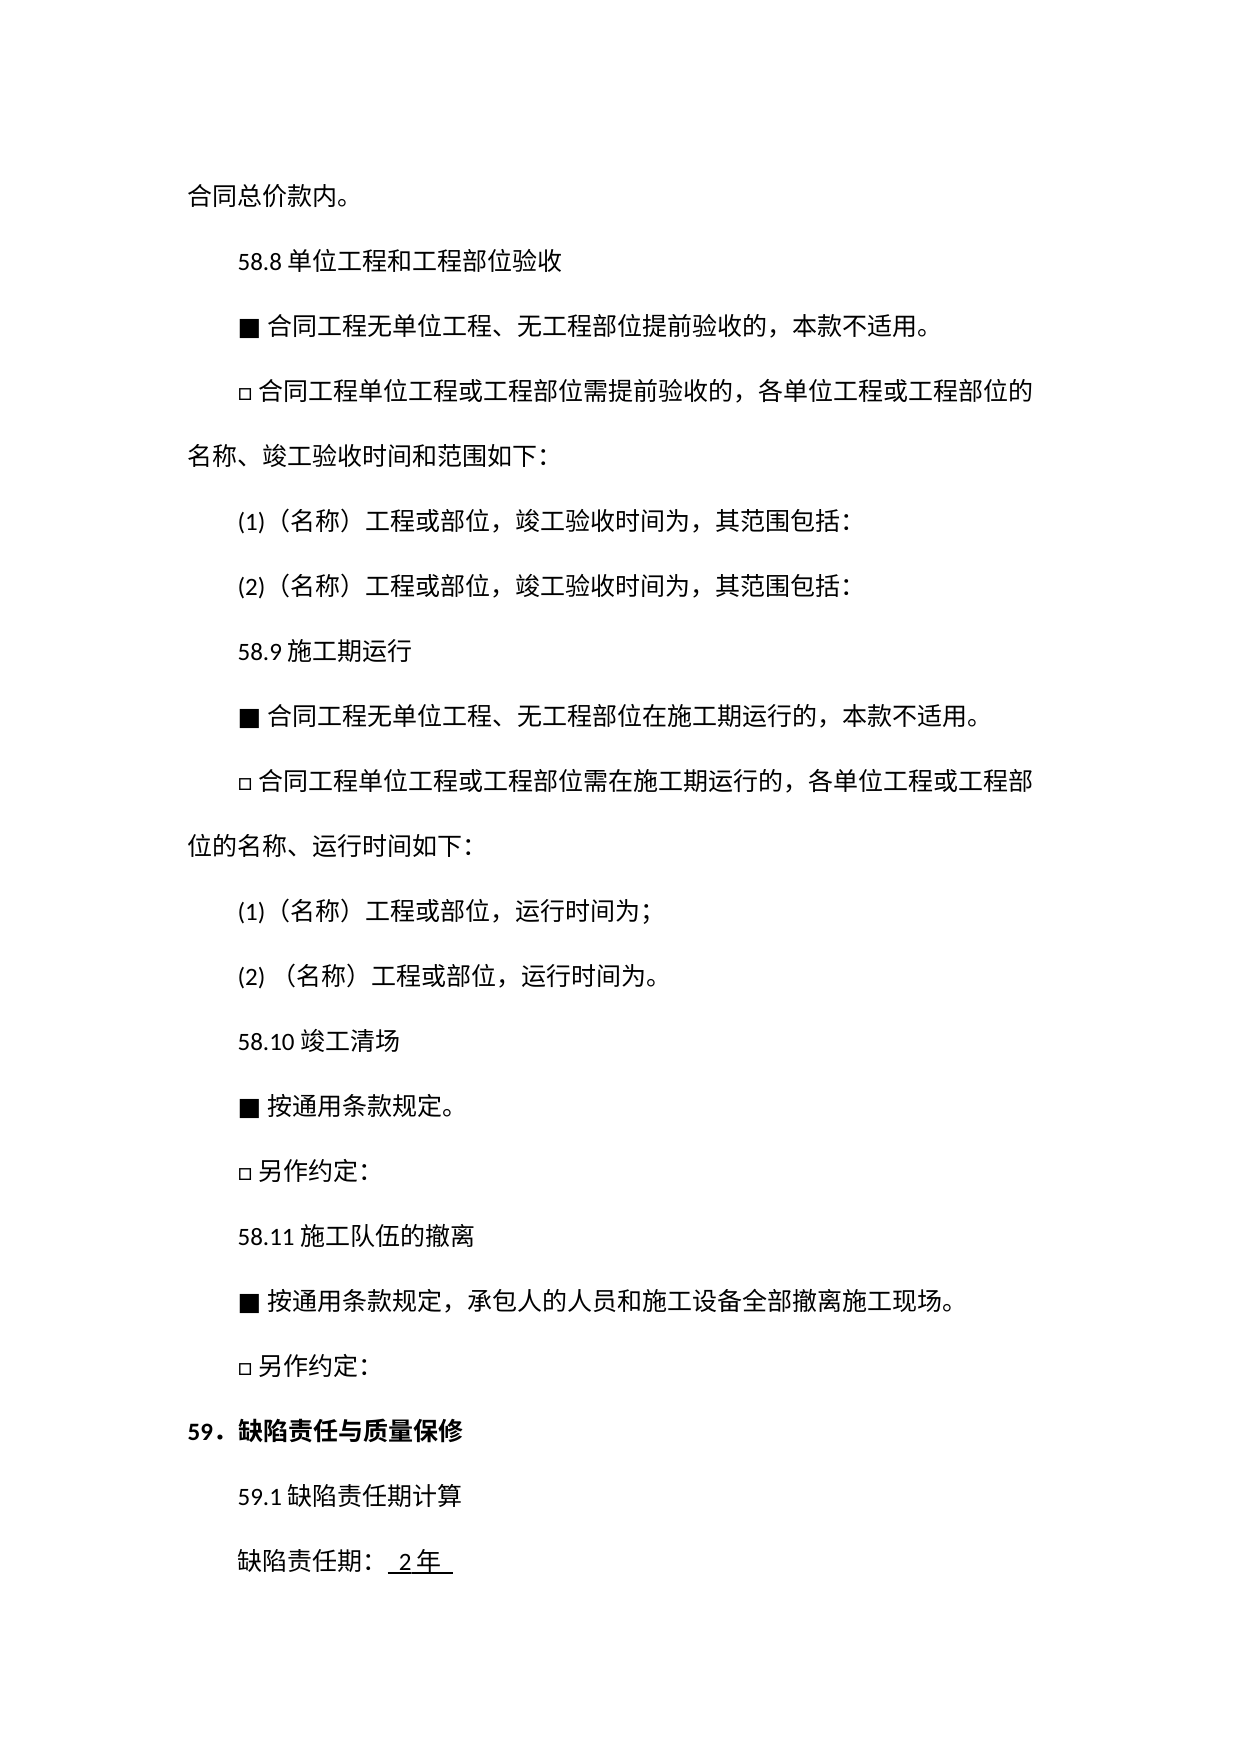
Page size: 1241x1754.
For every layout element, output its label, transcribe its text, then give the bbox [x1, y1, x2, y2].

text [187, 162, 1053, 227]
text (2) （名称）工程或部位，运行时间为。 [187, 942, 1053, 1007]
text □ 合同工程单位工程或工程部位需在施工期运行的，各单位工程或工程部位的名称、运行时间如下： [187, 747, 1053, 877]
text 59．缺陷责任与质量保修 [187, 1397, 1053, 1462]
text ■ 合同工程无单位工程、无工程部位在施工期运行的，本款不适用。 [187, 682, 1053, 747]
text 58.8 单位工程和工程部位验收 [187, 227, 1053, 292]
text 缺陷责任期： 2年 [187, 1527, 1053, 1592]
text □ 另作约定： [187, 1332, 1053, 1397]
text ■ 合同工程无单位工程、无工程部位提前验收的，本款不适用。 [187, 292, 1053, 357]
text ■ 按通用条款规定。 [187, 1072, 1053, 1137]
text 59.1 缺陷责任期计算 [187, 1462, 1053, 1527]
text 58.10 竣工清场 [187, 1007, 1053, 1072]
text □ 合同工程单位工程或工程部位需提前验收的，各单位工程或工程部位的名称、竣工验收时间和范围如下： [187, 357, 1053, 487]
text (2)（名称）工程或部位，竣工验收时间为，其范围包括： [187, 552, 1053, 617]
text 58.11 施工队伍的撤离 [187, 1202, 1053, 1267]
text (1)（名称）工程或部位，运行时间为； [187, 877, 1053, 942]
text ■ 按通用条款规定，承包人的人员和施工设备全部撤离施工现场。 [187, 1267, 1053, 1332]
text □ 另作约定： [187, 1137, 1053, 1202]
text 58.9 施工期运行 [187, 617, 1053, 682]
text (1)（名称）工程或部位，竣工验收时间为，其范围包括： [187, 487, 1053, 552]
